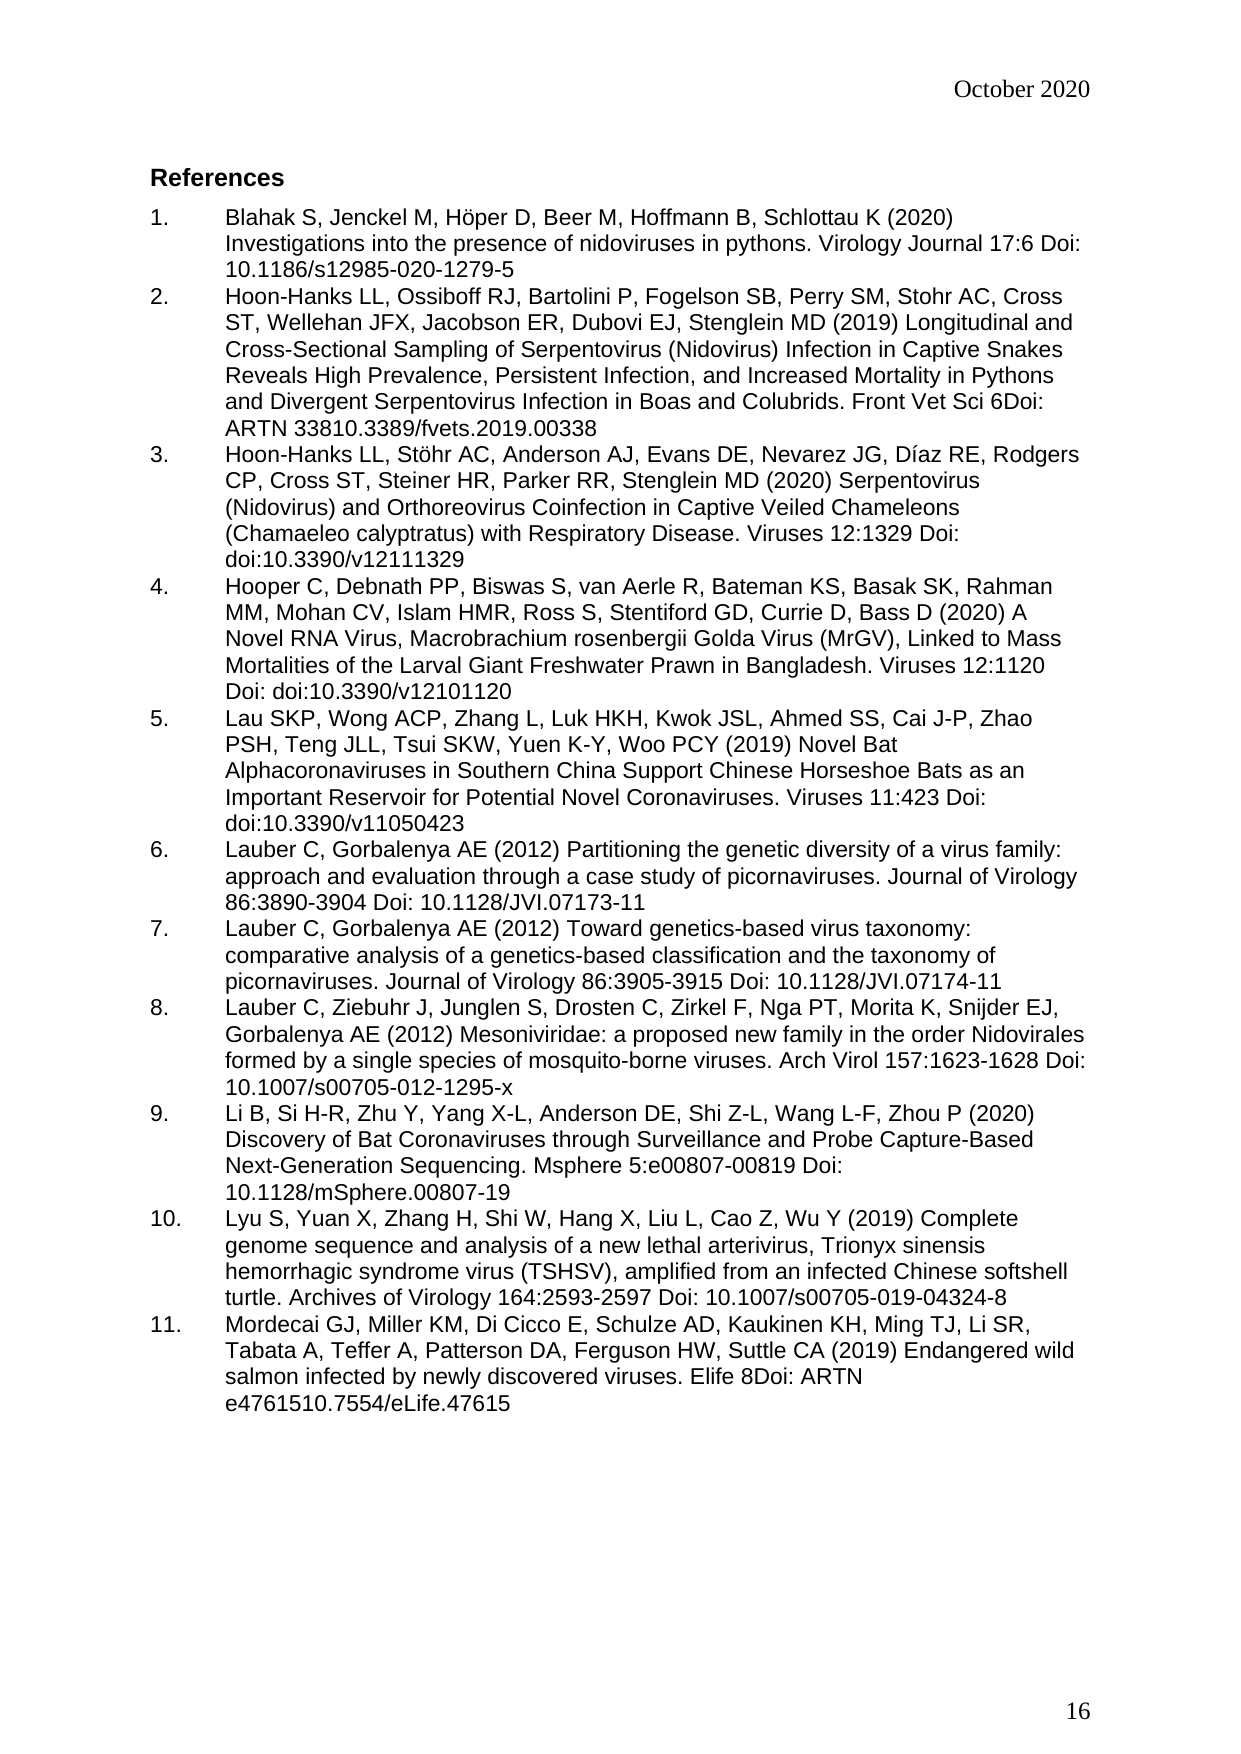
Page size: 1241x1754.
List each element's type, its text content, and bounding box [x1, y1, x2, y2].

text 7. Lauber C, Gorbalenya AE (2012) Toward genetics-based virus taxonomy: comparative analysis of a genetics-based classification and the taxonomy of picornaviruses. Journal of Virology 86:3905-3915 Doi: 10.1128/JVI.07174-11 [150, 915, 1090, 994]
text References [150, 162, 1090, 191]
text 10. Lyu S, Yuan X, Zhang H, Shi W, Hang X, Liu L, Cao Z, Wu Y (2019) Complete genome sequence and analysis of a new lethal arterivirus, Trionyx sinensis hemorrhagic syndrome virus (TSHSV), amplified from an infected Chinese softshell turtle. Archives of Virology 164:2593-2597 Doi: 10.1007/s00705-019-04324-8 [150, 1205, 1090, 1311]
text 2. Hoon-Hanks LL, Ossiboff RJ, Bartolini P, Fogelson SB, Perry SM, Stohr AC, Cross ST, Wellehan JFX, Jacobson ER, Dubovi EJ, Stenglein MD (2019) Longitudinal and Cross-Sectional Sampling of Serpentovirus (Nidovirus) Infection in Captive Snakes Reveals High Prevalence, Persistent Infection, and Increased Mortality in Pythons and Divergent Serpentovirus Infection in Boas and Colubrids. Front Vet Sci 6Doi: ARTN 33810.3389/fvets.2019.00338 [150, 283, 1090, 441]
text 11. Mordecai GJ, Miller KM, Di Cicco E, Schulze AD, Kaukinen KH, Ming TJ, Li SR, Tabata A, Teffer A, Patterson DA, Ferguson HW, Suttle CA (2019) Endangered wild salmon infected by newly discovered viruses. Elife 8Doi: ARTN e4761510.7554/eLife.47615 [150, 1311, 1090, 1416]
text 4. Hooper C, Debnath PP, Biswas S, van Aerle R, Bateman KS, Basak SK, Rahman MM, Mohan CV, Islam HMR, Ross S, Stentiford GD, Currie D, Bass D (2020) A Novel RNA Virus, Macrobrachium rosenbergii Golda Virus (MrGV), Linked to Mass Mortalities of the Larval Giant Freshwater Prawn in Bangladesh. Viruses 12:1120 Doi: doi:10.3390/v12101120 [150, 573, 1090, 704]
text 8. Lauber C, Ziebuhr J, Junglen S, Drosten C, Zirkel F, Nga PT, Morita K, Snijder EJ, Gorbalenya AE (2012) Mesoniviridae: a proposed new family in the order Nidovirales formed by a single species of mosquito-borne viruses. Arch Virol 157:1623-1628 Doi: 10.1007/s00705-012-1295-x [150, 994, 1090, 1100]
text 1. Blahak S, Jenckel M, Höper D, Beer M, Hoffmann B, Schlottau K (2020) Investigations into the presence of nidoviruses in pythons. Virology Journal 17:6 Doi: 10.1186/s12985-020-1279-5 [150, 204, 1090, 283]
text 9. Li B, Si H-R, Zhu Y, Yang X-L, Anderson DE, Shi Z-L, Wang L-F, Zhou P (2020) Discovery of Bat Coronaviruses through Surveillance and Probe Capture-Based Next-Generation Sequencing. Msphere 5:e00807-00819 Doi: 10.1128/mSphere.00807-19 [150, 1100, 1090, 1205]
text 3. Hoon-Hanks LL, Stöhr AC, Anderson AJ, Evans DE, Nevarez JG, Díaz RE, Rodgers CP, Cross ST, Steiner HR, Parker RR, Stenglein MD (2020) Serpentovirus (Nidovirus) and Orthoreovirus Coinfection in Captive Veiled Chameleons (Chamaeleo calyptratus) with Respiratory Disease. Viruses 12:1329 Doi: doi:10.3390/v12111329 [150, 441, 1090, 573]
text 6. Lauber C, Gorbalenya AE (2012) Partitioning the genetic diversity of a virus family: approach and evaluation through a case study of picornaviruses. Journal of Virology 86:3890-3904 Doi: 10.1128/JVI.07173-11 [150, 836, 1090, 915]
text 5. Lau SKP, Wong ACP, Zhang L, Luk HKH, Kwok JSL, Ahmed SS, Cai J-P, Zhao PSH, Teng JLL, Tsui SKW, Yuen K-Y, Woo PCY (2019) Novel Bat Alphacoronaviruses in Southern China Support Chinese Horseshoe Bats as an Important Reservoir for Potential Novel Coronaviruses. Viruses 11:423 Doi: doi:10.3390/v11050423 [150, 704, 1090, 836]
